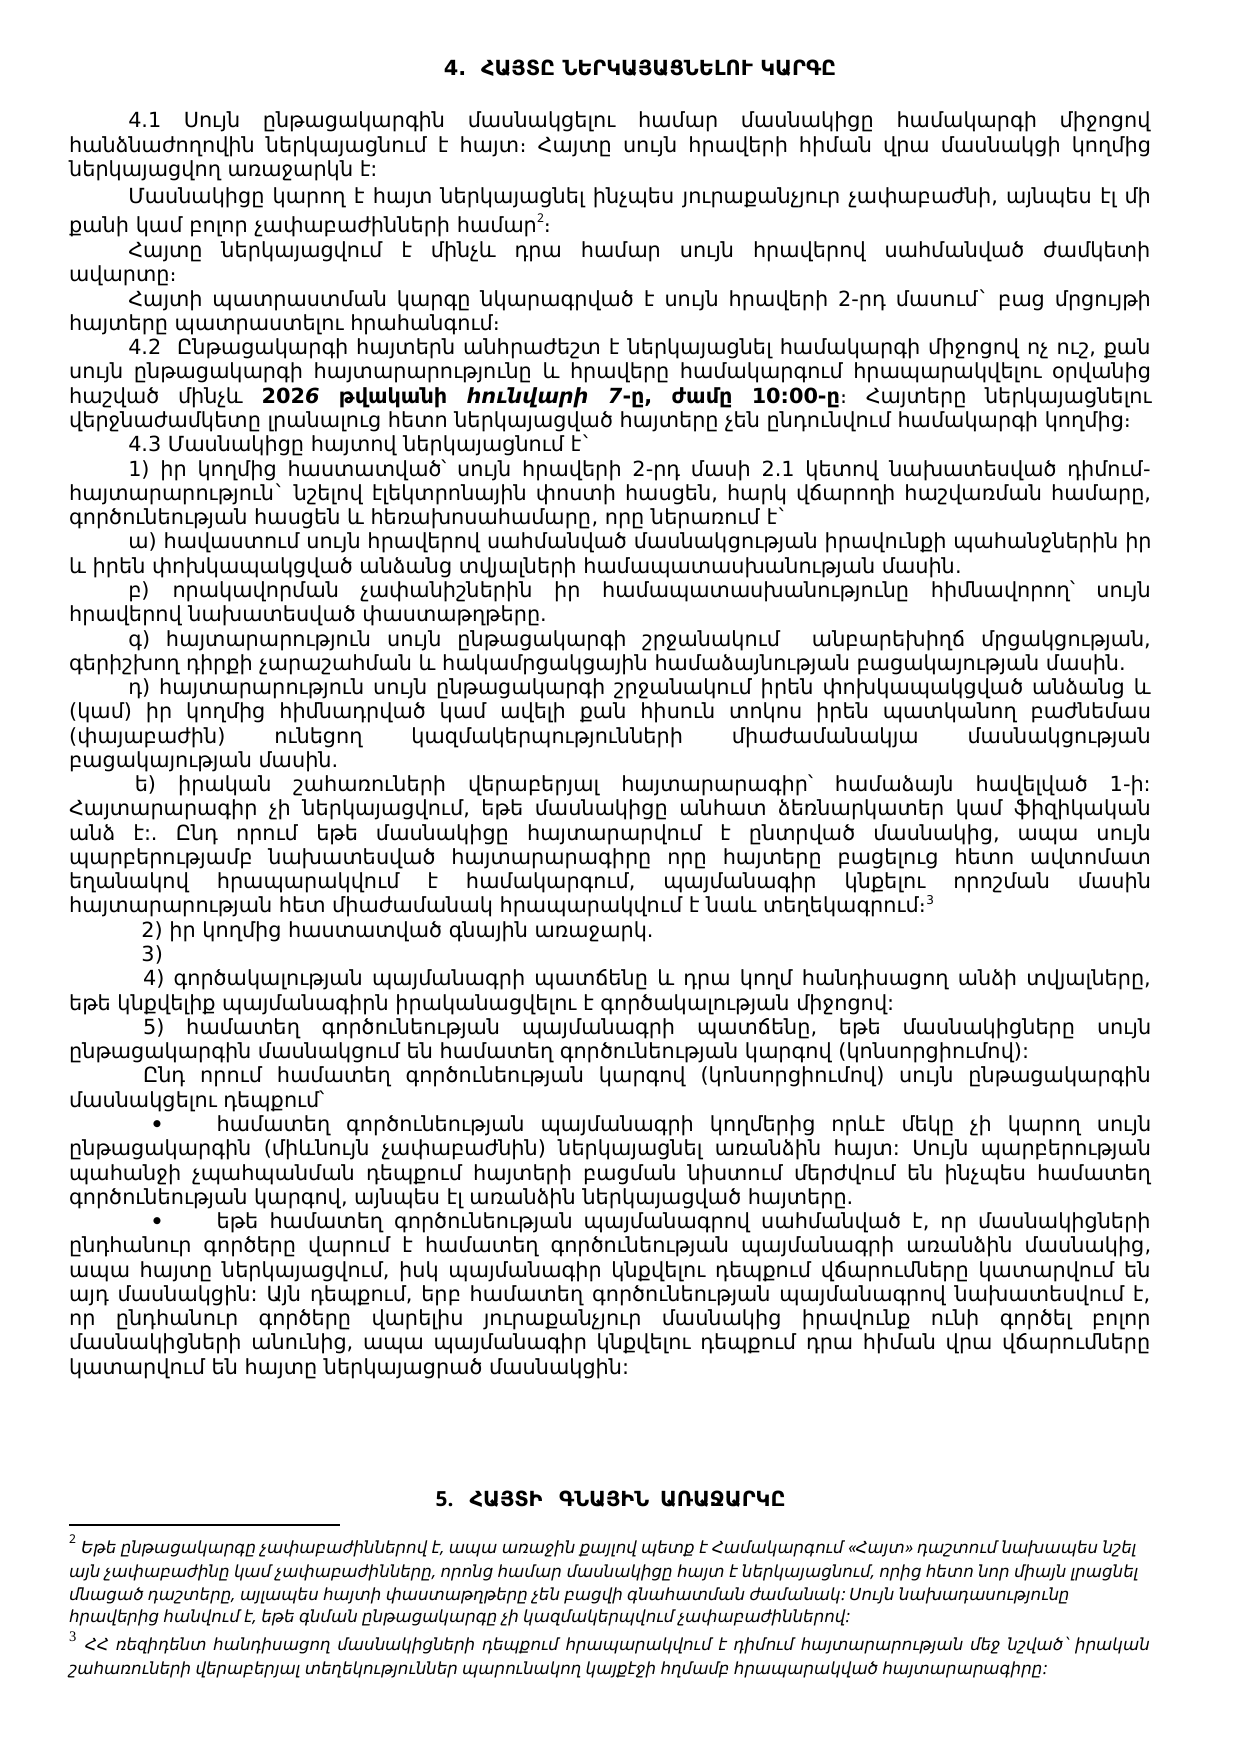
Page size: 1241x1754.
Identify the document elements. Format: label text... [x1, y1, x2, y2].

text 4.1 Սույն ընթացակարգին մասնակցելու համար մասնակիցը համակարգի միջոցով հանձնաժողովին ներկայացնում է հայտ։ Հայտը սույն հրավերի հիման վրա մասնակցի կողմից ներկայացվող առաջարկն է: [69, 108, 1152, 181]
text 4) գործակալության պայմանագրի պատճենը և դրա կողմ հանդիսացող անձի տվյալները, եթե կնքվելիք պայմանագիրն իրականացվելու է գործակալության միջոցով: [69, 966, 1152, 1015]
text Մասնակիցը կարող է հայտ ներկայացնել ինչպես յուրաքանչյուր չափաբաժնի, այնպես էլ մի քանի կամ բոլոր չափաբաժինների համար։ [69, 181, 1152, 238]
text Հայտի պատրաստման կարգը նկարագրված է սույն հրավերի 2-րդ մասում` բաց մրցույթի հայտերը պատրաստելու հրահանգում։ [69, 287, 1152, 335]
text 3) [69, 942, 1152, 966]
list համատեղ գործունեության պայմանագրի կողմերից որևէ մեկը չի կարող սույն ընթացակարգին (միևնույն չափաբաժնին) ներկայացնել առանձին հայտ: Սույն պարբերության պահանջի չպահպանման դեպքում հայտերի բացման նիստում մերժվում են ինչպես համատեղ գործունեության կարգով, այնպես էլ առանձին ներկայացված հայտերը. [69, 1112, 1152, 1209]
text 5. ՀԱՅՏԻ ԳՆԱՅԻՆ ԱՌԱՋԱՐԿԸ [69, 1484, 1152, 1513]
text Հայտը ներկայացվում է մինչև դրա համար սույն հրավերով սահմանված ժամկետի ավարտը։ [69, 238, 1152, 287]
text 4. ՀԱՅՏԸ ՆԵՐԿԱՅԱՑՆԵԼՈՒ ԿԱՐԳԸ [69, 56, 1152, 80]
text ե) իրական շահառուների վերաբերյալ հայտարարագիր՝ համաձայն հավելված 1-ի: Հայտարարագիր չի ներկայացվում, եթե մասնակիցը անհատ ձեռնարկատեր կամ ֆիզիկական անձ է:. Ընդ որում եթե մասնակիցը հայտարարվում է ընտրված մասնակից, ապա սույն պարբերությամբ նախատեսված հայտարարագիրը որը հայտերը բացելուց հետո ավտոմատ եղանակով հրապարակվում է համակարգում, պայմանագիր կնքելու որոշման մասին հայտարարության հետ միաժամանակ հրապարակվում է նաև տեղեկագրում։ [69, 772, 1152, 918]
text 2) իր կողմից հաստատված գնային առաջարկ. [69, 918, 1152, 942]
text ա) հավաստում սույն հրավերով սահմանված մասնակցության իրավունքի պահանջներին իր և իրեն փոխկապակցված անձանց տվյալների համապատասխանության մասին. [69, 529, 1152, 578]
text 5) համատեղ գործունեության պայմանագրի պատճենը, եթե մասնակիցները սույն ընթացակարգին մասնակցում են համատեղ գործունեության կարգով (կոնսորցիումով): [69, 1015, 1152, 1063]
text դ) հայտարարություն սույն ընթացակարգի շրջանակում իրեն փոխկապակցված անձանց և (կամ) իր կողմից հիմնադրված կամ ավելի քան հիսուն տոկոս իրեն պատկանող բաժնեմաս (փայաբաժին) ունեցող կազմակերպությունների միաժամանակյա մասնակցության բացակայության մասին. [69, 675, 1152, 772]
text 4.2 Ընթացակարգի հայտերն անհրաժեշտ է ներկայացնել համակարգի միջոցով ոչ ուշ, քան սույն ընթացակարգի հայտարարությունը և հրավերը համակարգում հրապարակվելու օրվանից հաշված մինչև 2026 թվականի հունվարի 7-ը, ժամը 10:00-ը։ Հայտերը ներկայացնելու վերջնաժամկետը լրանալուց հետո ներկայացված հայտերը չեն ընդունվում համակարգի կողմից։ [69, 335, 1152, 432]
list եթե համատեղ գործունեության պայմանագրով սահմանված է, որ մասնակիցների ընդհանուր գործերը վարում է համատեղ գործունեության պայմանագրի առանձին մասնակից, ապա հայտը ներկայացվում, իսկ պայմանագիր կնքվելու դեպքում վճարումները կատարվում են այդ մասնակցին: Այն դեպքում, երբ համատեղ գործունեության պայմանագրով նախատեսվում է, որ ընդհանուր գործերը վարելիս յուրաքանչյուր մասնակից իրավունք ունի գործել բոլոր մասնակիցների անունից, ապա պայմանագիր կնքվելու դեպքում դրա հիման վրա վճարումները կատարվում են հայտը ներկայացրած մասնակցին: [69, 1209, 1152, 1379]
text 4.3 Մասնակիցը հայտով ներկայացնում է` [69, 432, 1152, 457]
text 1) իր կողմից հաստատված՝ սույն հրավերի 2-րդ մասի 2.1 կետով նախատեսված դիմում-հայտարարություն` նշելով էլեկտրոնային փոստի հասցեն, հարկ վճարողի հաշվառման համարը, գործունեության հասցեն և հեռախոսահամարը, որը ներառում է` [69, 457, 1152, 529]
text գ) հայտարարություն սույն ընթացակարգի շրջանակում անբարեխիղճ մրցակցության, գերիշխող դիրքի չարաշահման և հակամրցակցային համաձայնության բացակայության մասին. [69, 627, 1152, 675]
text բ) որակավորման չափանիշներին իր համապատասխանությունը հիմնավորող՝ սույն հրավերով նախատեսված փաստաթղթերը. [69, 578, 1152, 627]
text Ընդ որում համատեղ գործունեության կարգով (կոնսորցիումով) սույն ընթացակարգին մասնակցելու դեպքում՝ [69, 1063, 1152, 1112]
